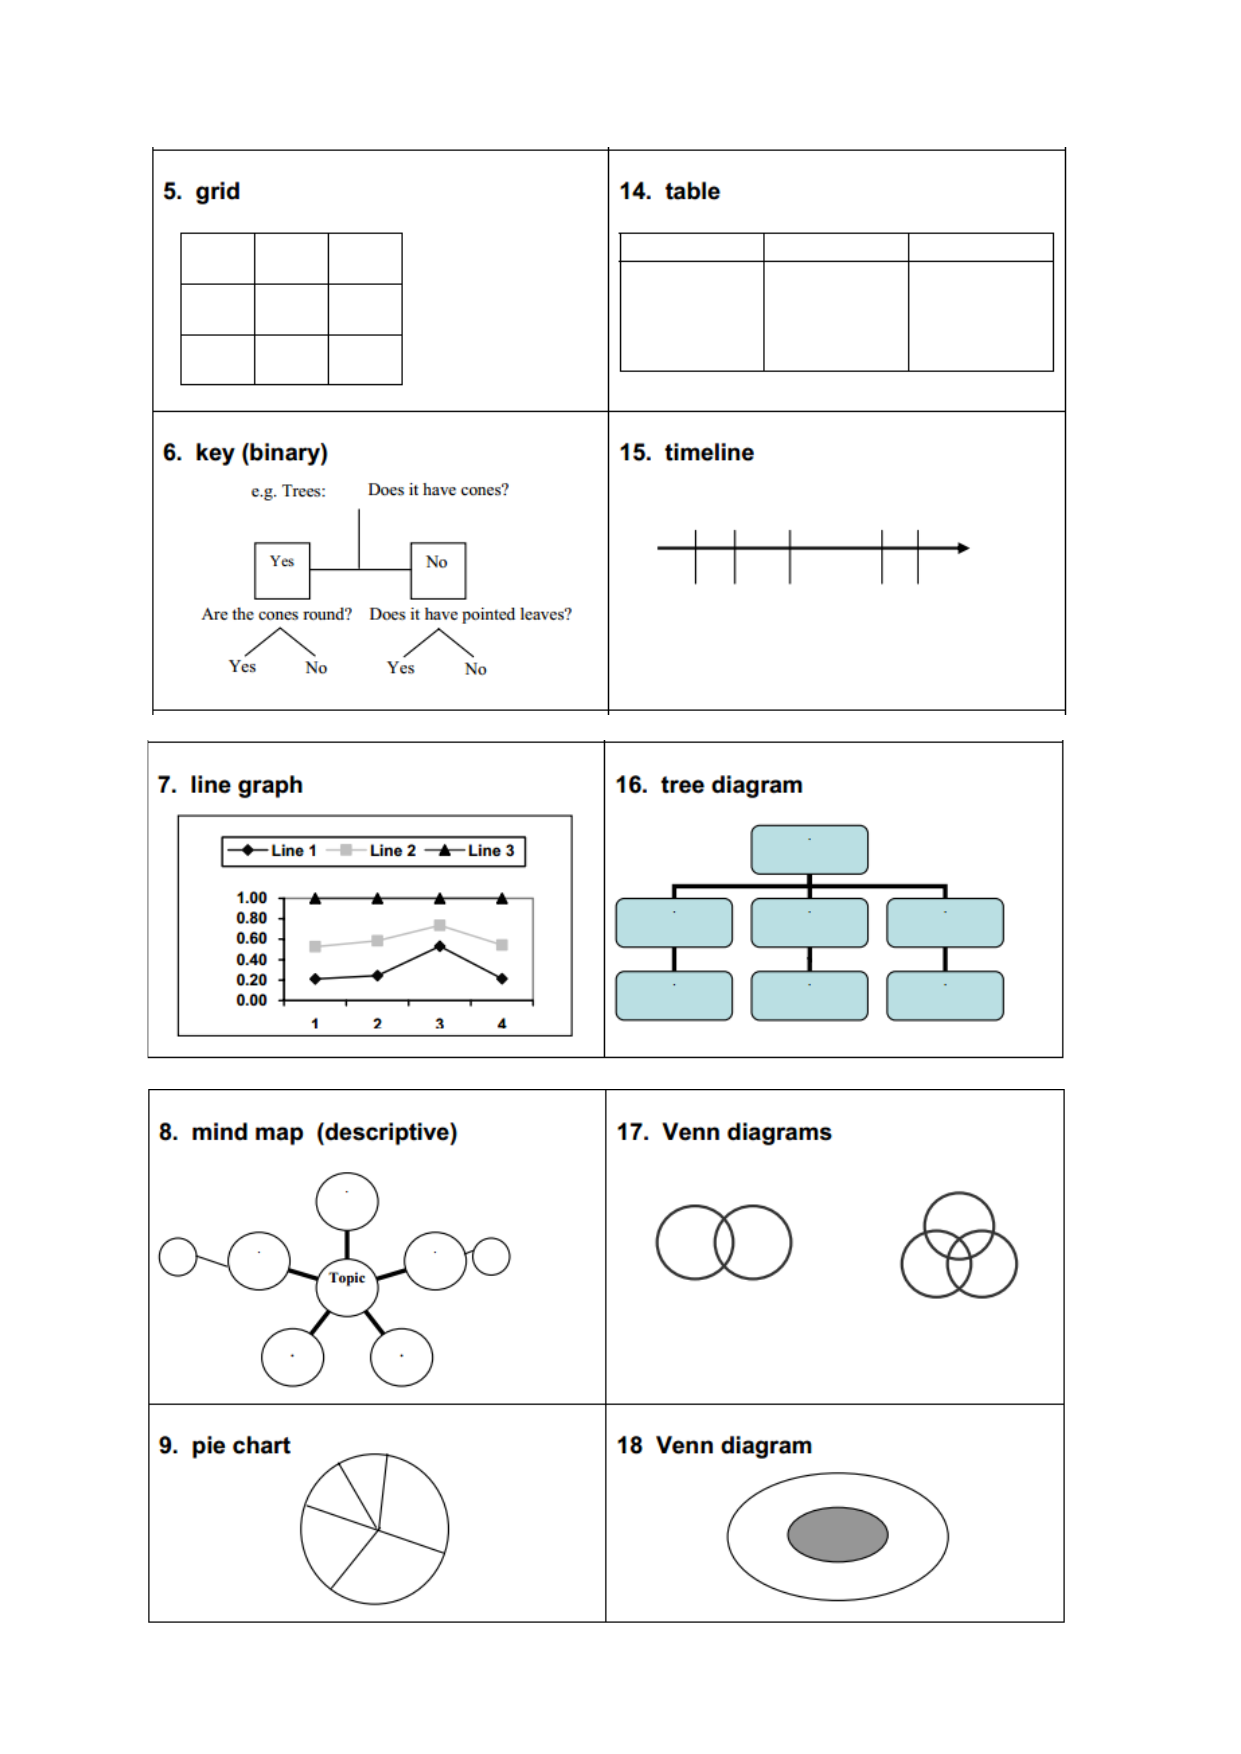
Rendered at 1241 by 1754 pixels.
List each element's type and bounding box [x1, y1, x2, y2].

picture [147, 740, 1069, 1065]
picture [147, 1089, 1069, 1627]
picture [147, 147, 1069, 715]
